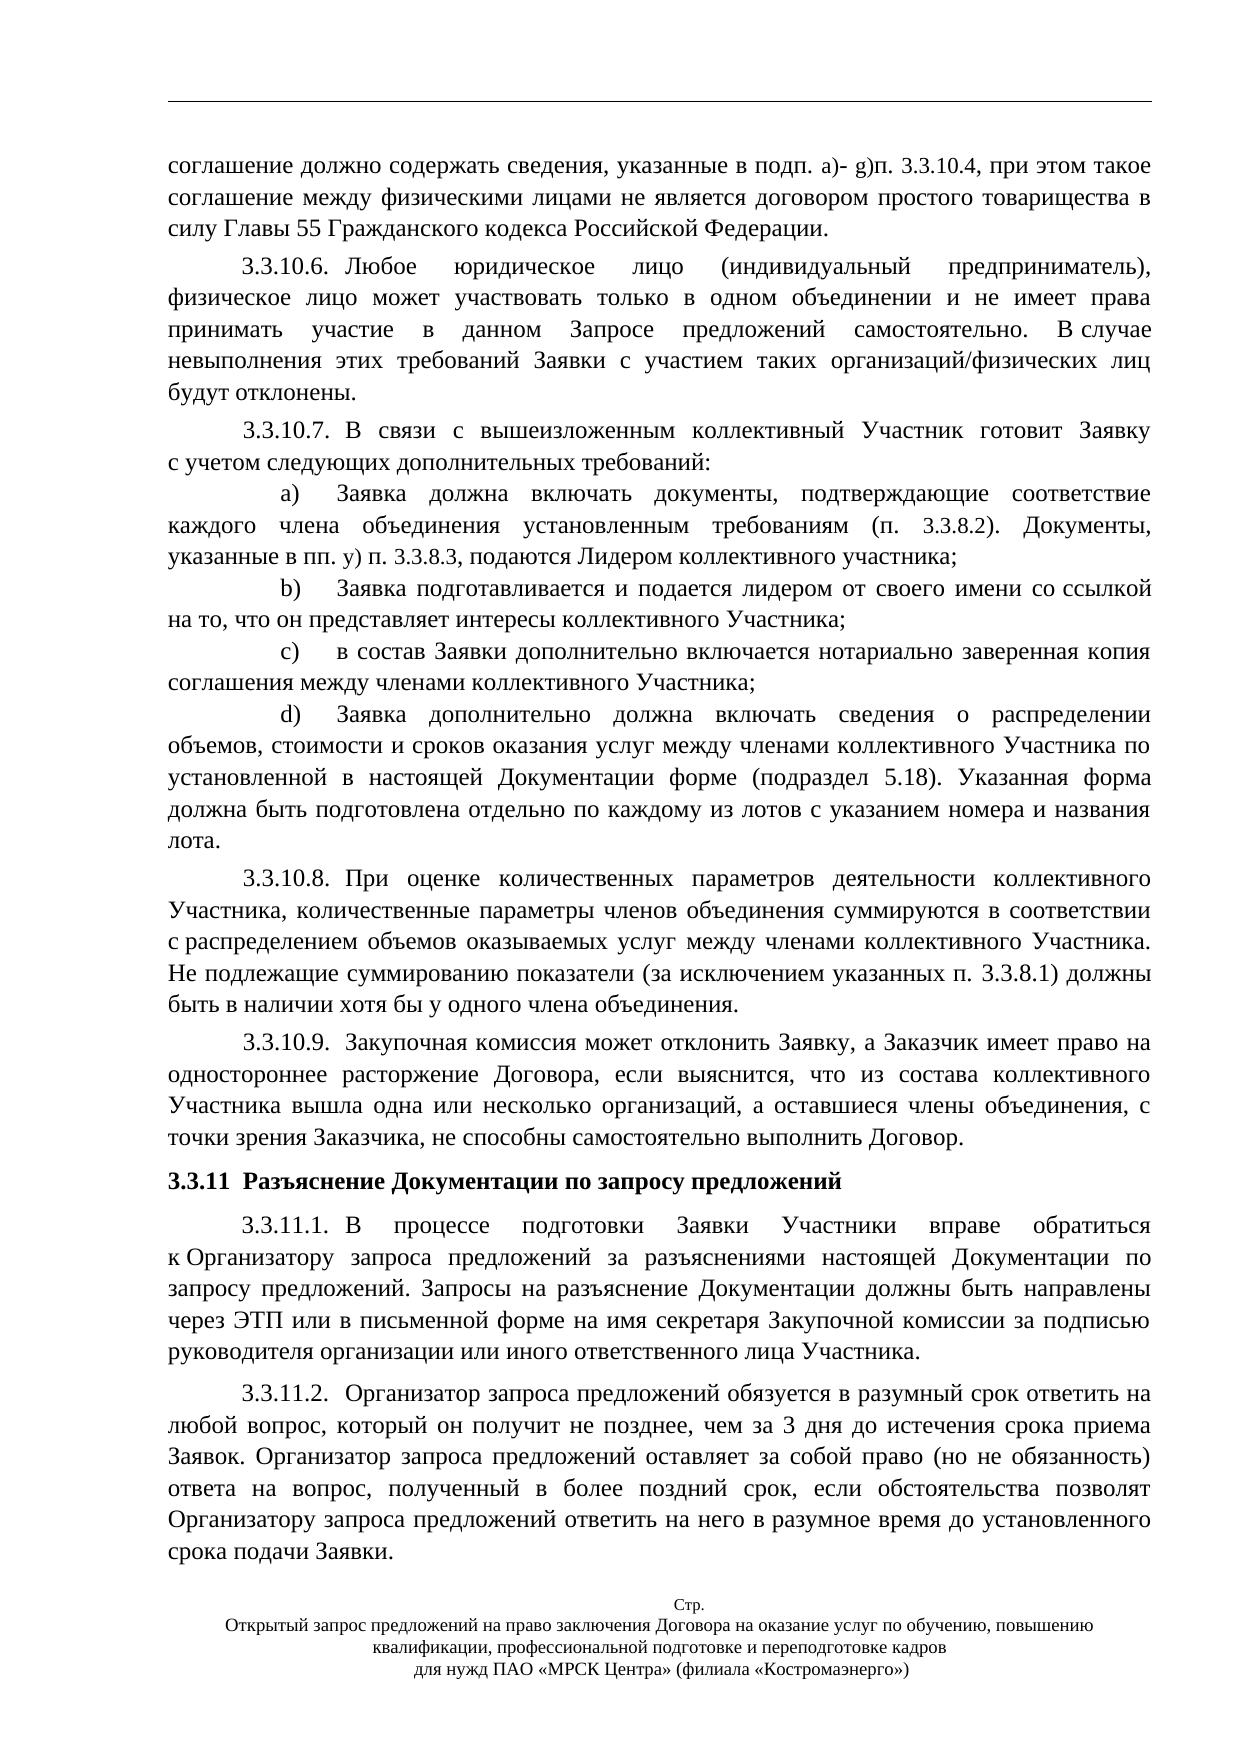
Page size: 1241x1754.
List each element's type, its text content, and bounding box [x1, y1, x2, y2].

list Организатор запроса предложений обязуется в разумный срок ответить на любой вопрос, который он получит не позднее, чем за 3 дня до истечения срока приема Заявок. Организатор запроса предложений оставляет за собой право (но не обязанность) ответа на вопрос, полученный в более поздний срок, если обстоятельства позволят Организатору запроса предложений ответить на него в разумное время до установленного срока подачи Заявки. [168, 1378, 1152, 1565]
list Заявка подготавливается и подается лидером от своего имени со ссылкой на то, что он представляет интересы коллективного Участника; [168, 573, 1152, 633]
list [168, 150, 1152, 242]
list В процессе подготовки Заявки Участники вправе обратиться к Организатору запроса предложений за разъяснениями настоящей Документации по запросу предложений. Запросы на разъяснение Документации должны быть направлены через ЭТП или в письменной форме на имя секретаря Закупочной комиссии за подписью руководителя организации или иного ответственного лица Участника. [168, 1210, 1152, 1365]
list в состав Заявки дополнительно включается нотариально заверенная копия соглашения между членами коллективного Участника; [168, 636, 1152, 696]
list Заявка дополнительно должна включать сведения о распределении объемов, стоимости и сроков оказания услуг между членами коллективного Участника по установленной в настоящей Документации форме (подраздел 5.18). Указанная форма должна быть подготовлена отдельно по каждому из лотов с указанием номера и названия лота. [168, 699, 1152, 854]
subtitle Разъяснение Документации по запросу предложений [168, 1166, 1152, 1195]
list При оценке количественных параметров деятельности коллективного Участника, количественные параметры членов объединения суммируются в соответствии с распределением объемов оказываемых услуг между членами коллективного Участника. Не подлежащие суммированию показатели (за исключением указанных п. 3.3.8.1) должны быть в наличии хотя бы у одного члена объединения. [168, 863, 1152, 1018]
list В связи с вышеизложенным коллективный Участник готовит Заявку с учетом следующих дополнительных требований: [168, 415, 1152, 475]
list Любое юридическое лицо (индивидуальный предприниматель), физическое лицо может участвовать только в одном объединении и не имеет права принимать участие в данном Запросе предложений самостоятельно. В случае невыполнения этих требований Заявки с участием таких организаций/физических лиц будут отклонены. [168, 251, 1152, 406]
list Заявка должна включать документы, подтверждающие соответствие каждого члена объединения установленным требованиям (п. 3.3.8.2). Документы, указанные в пп. у) п. 3.3.8.3, подаются Лидером коллективного участника; [168, 478, 1152, 570]
list Закупочная комиссия может отклонить Заявку, а Заказчик имеет право на одностороннее расторжение Договора, если выяснится, что из состава коллективного Участника вышла одна или несколько организаций, а оставшиеся члены объединения, с точки зрения Заказчика, не способны самостоятельно выполнить Договор. [168, 1027, 1152, 1151]
